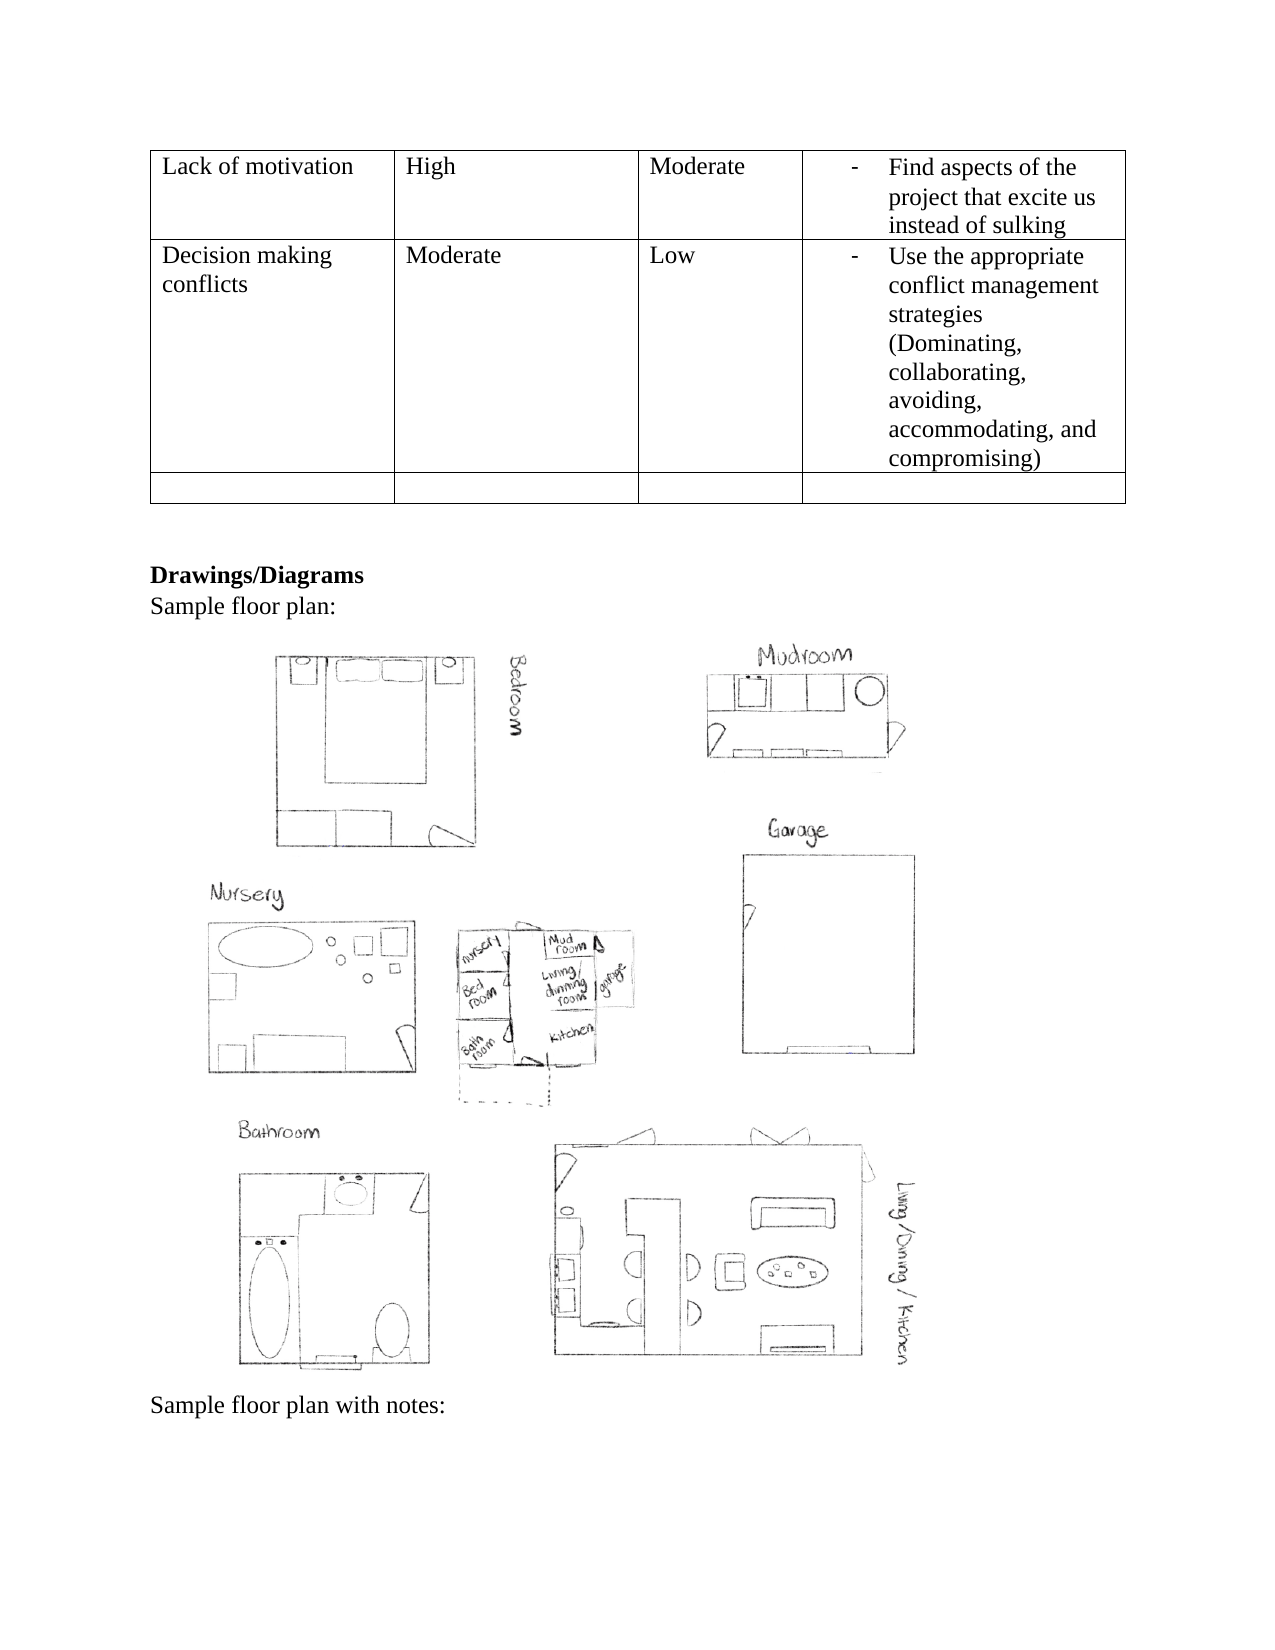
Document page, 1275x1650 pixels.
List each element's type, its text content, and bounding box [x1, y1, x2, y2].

table_cell [639, 473, 802, 503]
text Sample floor plan with notes: [150, 1391, 1125, 1419]
table_cell Low [639, 240, 802, 472]
table_cell Find aspects of the project that excite us instead of sulking [803, 151, 1125, 239]
table_cell Moderate [639, 151, 802, 239]
table_cell Moderate [395, 240, 638, 472]
table_cell Use the appropriate conflict management strategies (Dominating, collaborating, avoiding, accommodating, and compromising) [803, 240, 1125, 472]
table_cell [395, 473, 638, 503]
table_cell [803, 473, 1125, 503]
table_cell [151, 473, 394, 503]
text Sample floor plan: [150, 591, 1125, 620]
subtitle Drawings/Diagrams [150, 560, 1125, 589]
table_cell High [395, 151, 638, 239]
table_cell Lack of motivation [151, 151, 394, 239]
table_cell Decision making conflicts [151, 240, 394, 472]
